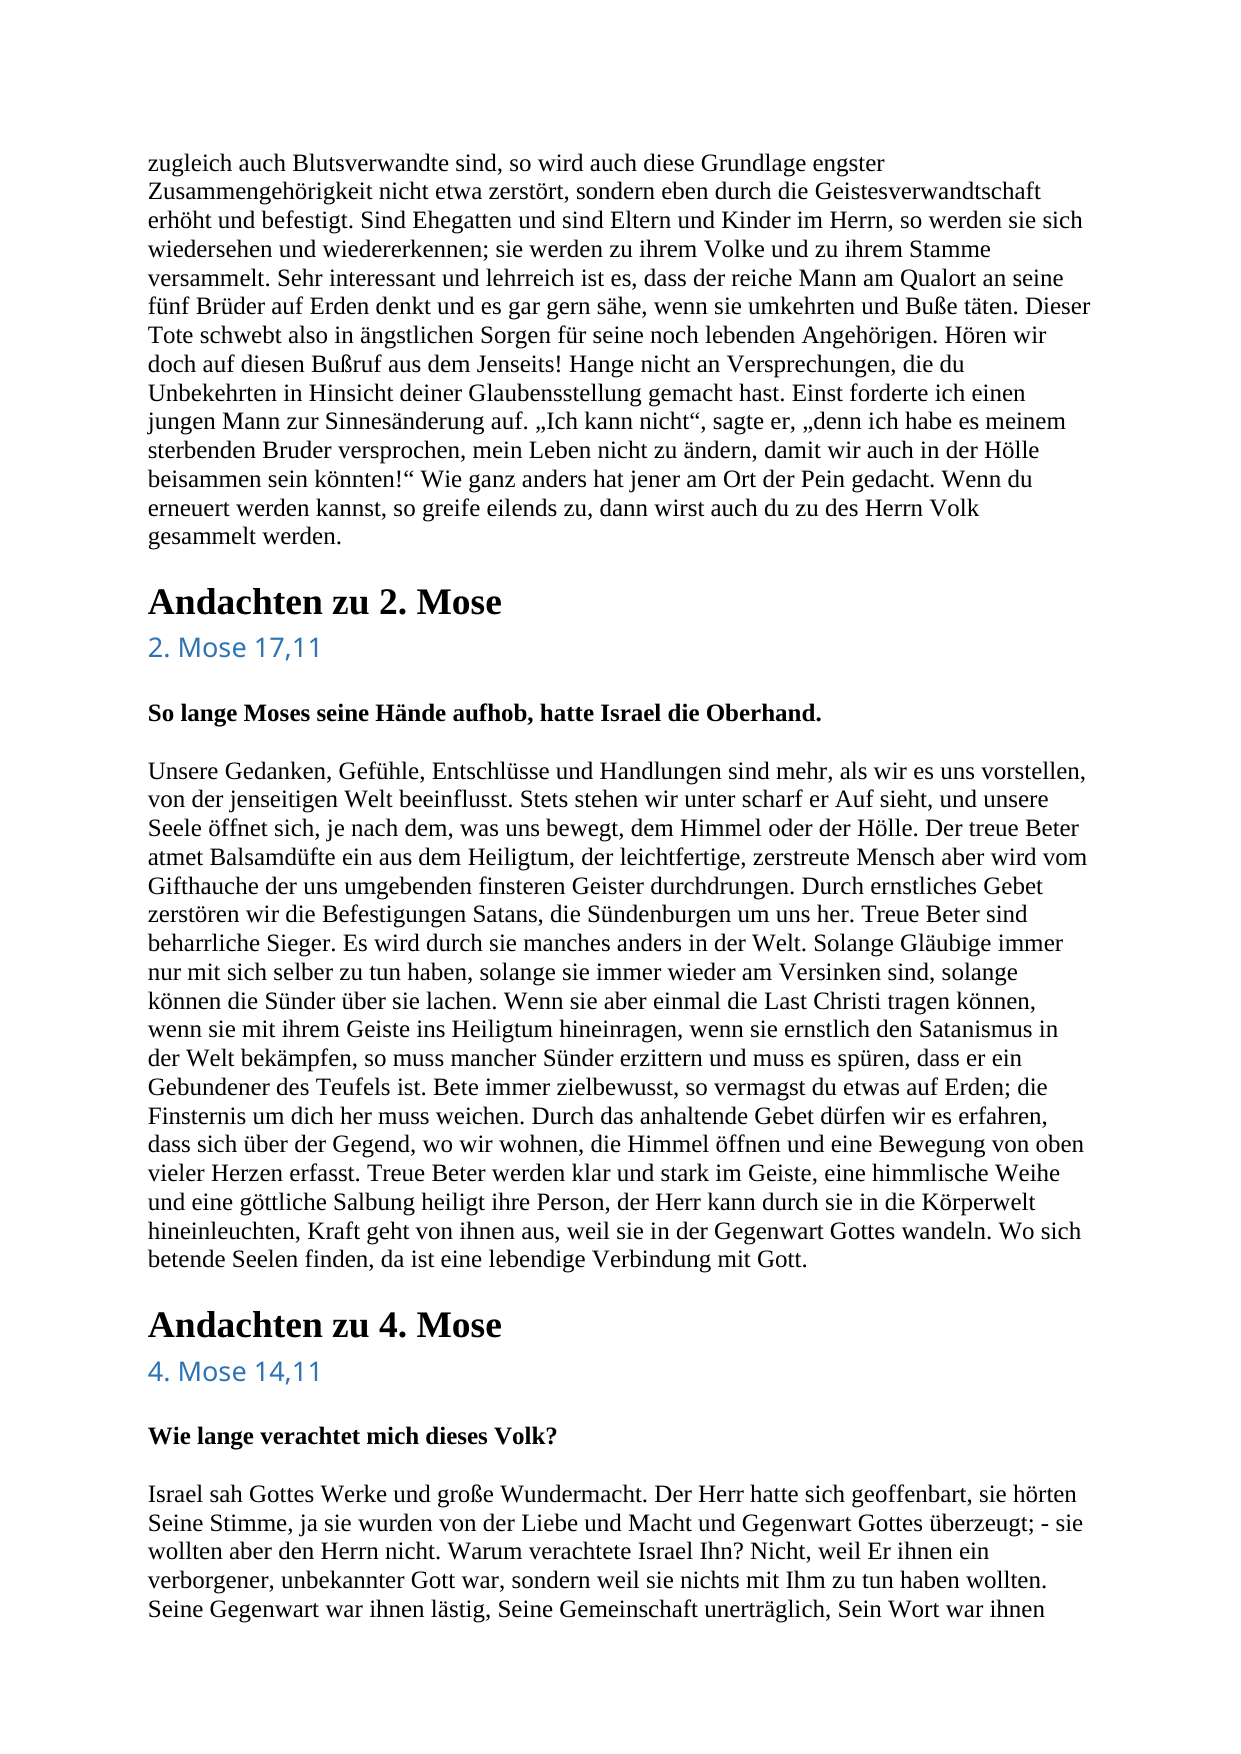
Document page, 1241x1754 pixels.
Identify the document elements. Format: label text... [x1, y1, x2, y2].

text Unsere Gedanken, Gefühle, Entschlüsse und Handlungen sind mehr, als wir es uns vorstellen, von der jenseitigen Welt beeinflusst. Stets stehen wir unter scharf er Auf sieht, und unsere Seele öffnet sich, je nach dem, was uns bewegt, dem Himmel oder der Hölle. Der treue Beter atmet Balsamdüfte ein aus dem Heiligtum, der leichtfertige, zerstreute Mensch aber wird vom Gifthauche der uns umgebenden finsteren Geister durchdrungen. Durch ernstliches Gebet zerstören wir die Befestigungen Satans, die Sündenburgen um uns her. Treue Beter sind beharrliche Sieger. Es wird durch sie manches anders in der Welt. Solange Gläubige immer nur mit sich selber zu tun haben, solange sie immer wieder am Versinken sind, solange können die Sünder über sie lachen. Wenn sie aber einmal die Last Christi tragen können, wenn sie mit ihrem Geiste ins Heiligtum hineinragen, wenn sie ernstlich den Satanismus in der Welt bekämpfen, so muss mancher Sünder erzittern und muss es spüren, dass er ein Gebundener des Teufels ist. Bete immer zielbewusst, so vermagst du etwas auf Erden; die Finsternis um dich her muss weichen. Durch das anhaltende Gebet dürfen wir es erfahren, dass sich über der Gegend, wo wir wohnen, die Himmel öffnen und eine Bewegung von oben vieler Herzen erfasst. Treue Beter werden klar und stark im Geiste, eine himmlische Weihe und eine göttliche Salbung heiligt ihre Person, der Herr kann durch sie in die Körperwelt hineinleuchten, Kraft geht von ihnen aus, weil sie in der Gegenwart Gottes wandeln. Wo sich betende Seelen finden, da ist eine lebendige Verbindung mit Gott. [148, 756, 1093, 1273]
subtitle 4. Mose 14,11 [148, 1352, 1093, 1389]
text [148, 1479, 1093, 1623]
subtitle Andachten zu 4. Mose [148, 1302, 1093, 1346]
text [148, 148, 1093, 550]
subtitle 2. Mose 17,11 [148, 629, 1093, 666]
subtitle Andachten zu 2. Mose [148, 579, 1093, 622]
text Wie lange verachtet mich dieses Volk? [148, 1421, 1093, 1450]
text So lange Moses seine Hände aufhob, hatte Israel die Oberhand. [148, 698, 1093, 727]
